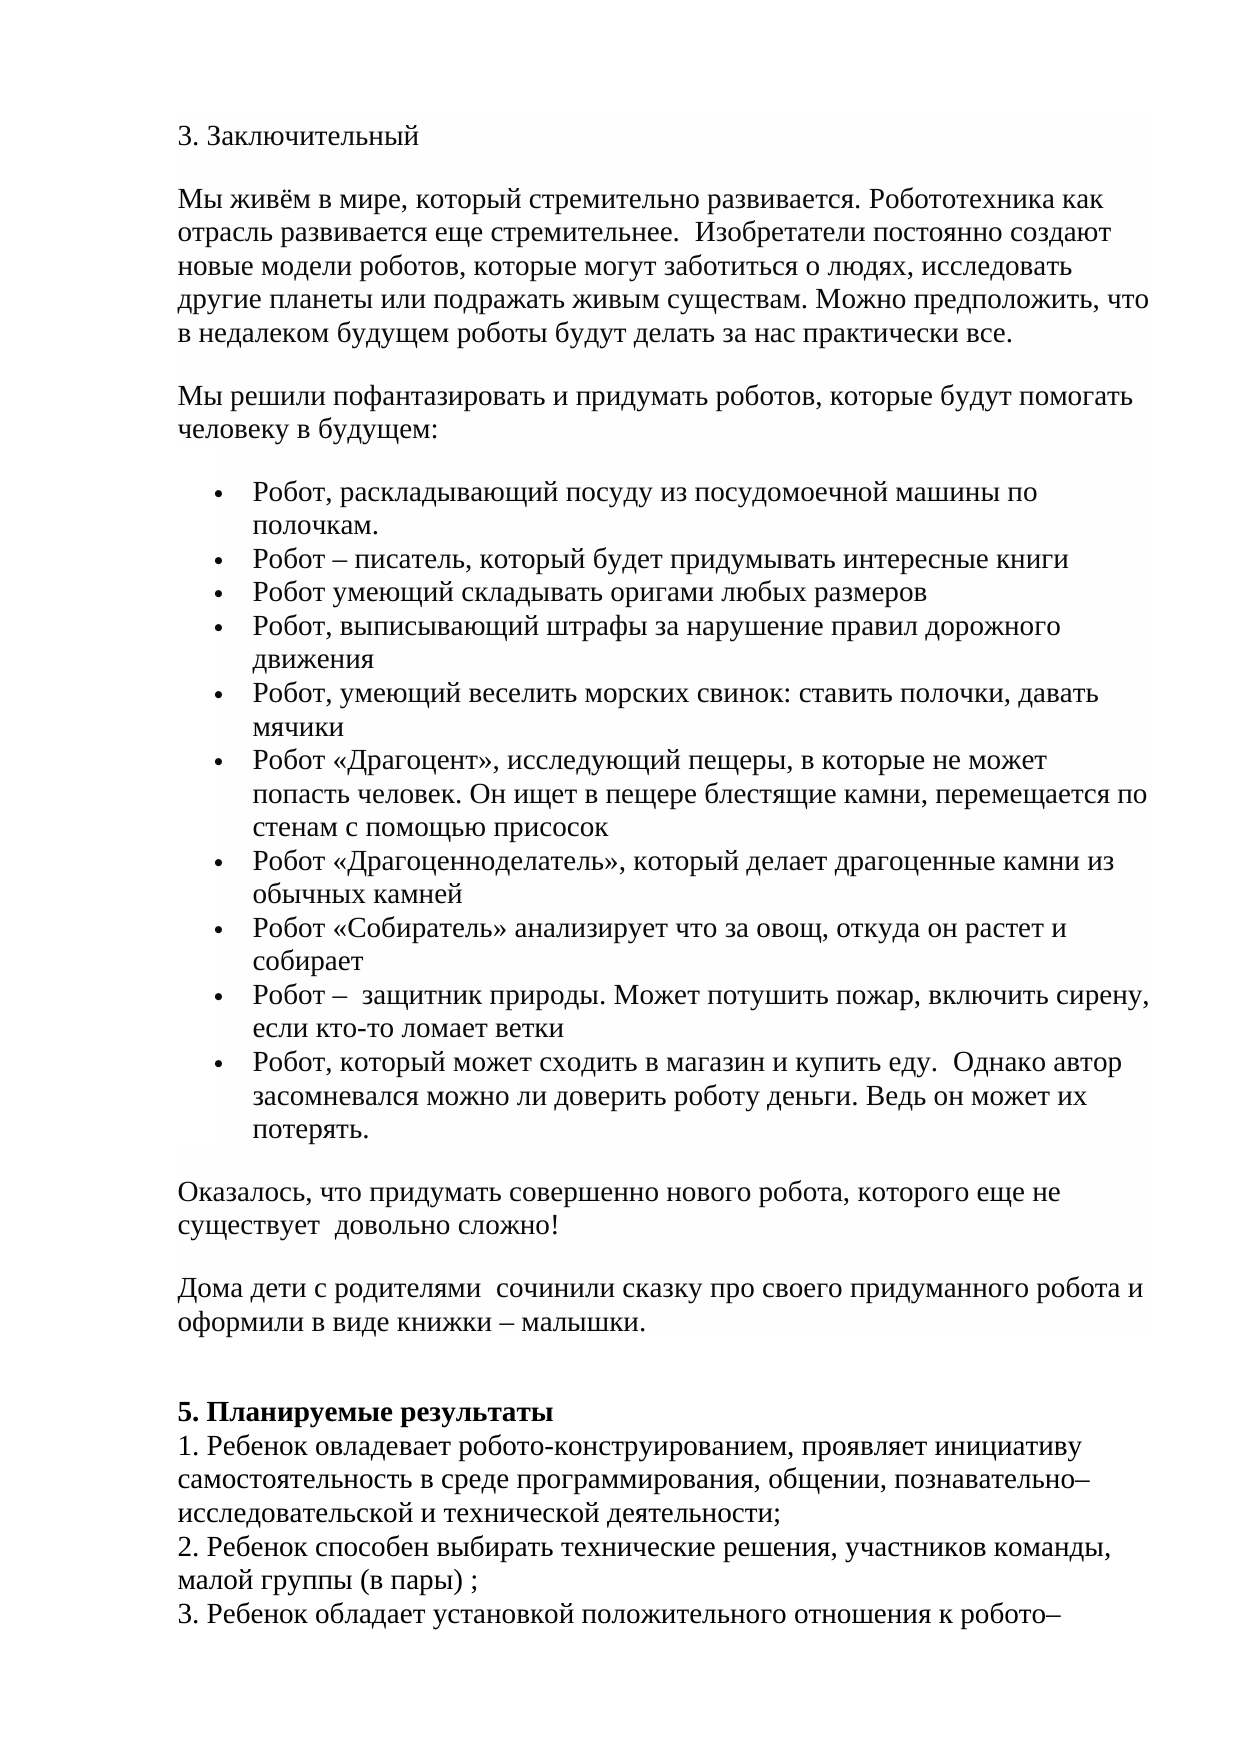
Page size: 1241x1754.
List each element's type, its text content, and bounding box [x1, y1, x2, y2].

list Робот, раскладывающий посуду из посудомоечной машины по полочкам. [215, 474, 1152, 541]
list Робот, умеющий веселить морских свинок: ставить полочки, давать мячики [215, 675, 1152, 742]
list Робот – писатель, который будет придумывать интересные книги [215, 541, 1152, 574]
list Робот «Драгоценноделатель», который делает драгоценные камни из обычных камней [215, 843, 1152, 910]
text Мы решили пофантазировать и придумать роботов, которые будут помогать человеку в будущем: [177, 378, 1152, 445]
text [177, 1366, 1152, 1629]
list Робот, который может сходить в магазин и купить еду. Однако автор засомневался можно ли доверить роботу деньги. Ведь он может их потерять. [215, 1044, 1152, 1145]
list Робот – защитник природы. Может потушить пожар, включить сирену, если кто-то ломает ветки [215, 977, 1152, 1044]
list Робот «Собиратель» анализирует что за овощ, откуда он растет и собирает [215, 910, 1152, 977]
list Робот умеющий складывать оригами любых размеров [215, 574, 1152, 608]
list Робот «Драгоцент», исследующий пещеры, в которые не может попасть человек. Он ищет в пещере блестящие камни, перемещается по стенам с помощью присосок [215, 742, 1152, 843]
text Дома дети с родителями сочинили сказку про своего придуманного робота и оформили в виде книжки – малышки. [177, 1270, 1152, 1337]
list Робот, выписывающий штрафы за нарушение правил дорожного движения [215, 608, 1152, 675]
text Мы живём в мире, который стремительно развивается. Робототехника как отрасль развивается еще стремительнее. Изобретатели постоянно создают новые модели роботов, которые могут заботиться о людях, исследовать другие планеты или подражать живым существам. Можно предположить, что в недалеком будущем роботы будут делать за нас практически все. [177, 181, 1152, 348]
text Оказалось, что придумать совершенно нового робота, которого еще не существует довольно сложно! [177, 1174, 1152, 1241]
text 3. Заключительный [177, 118, 1152, 152]
